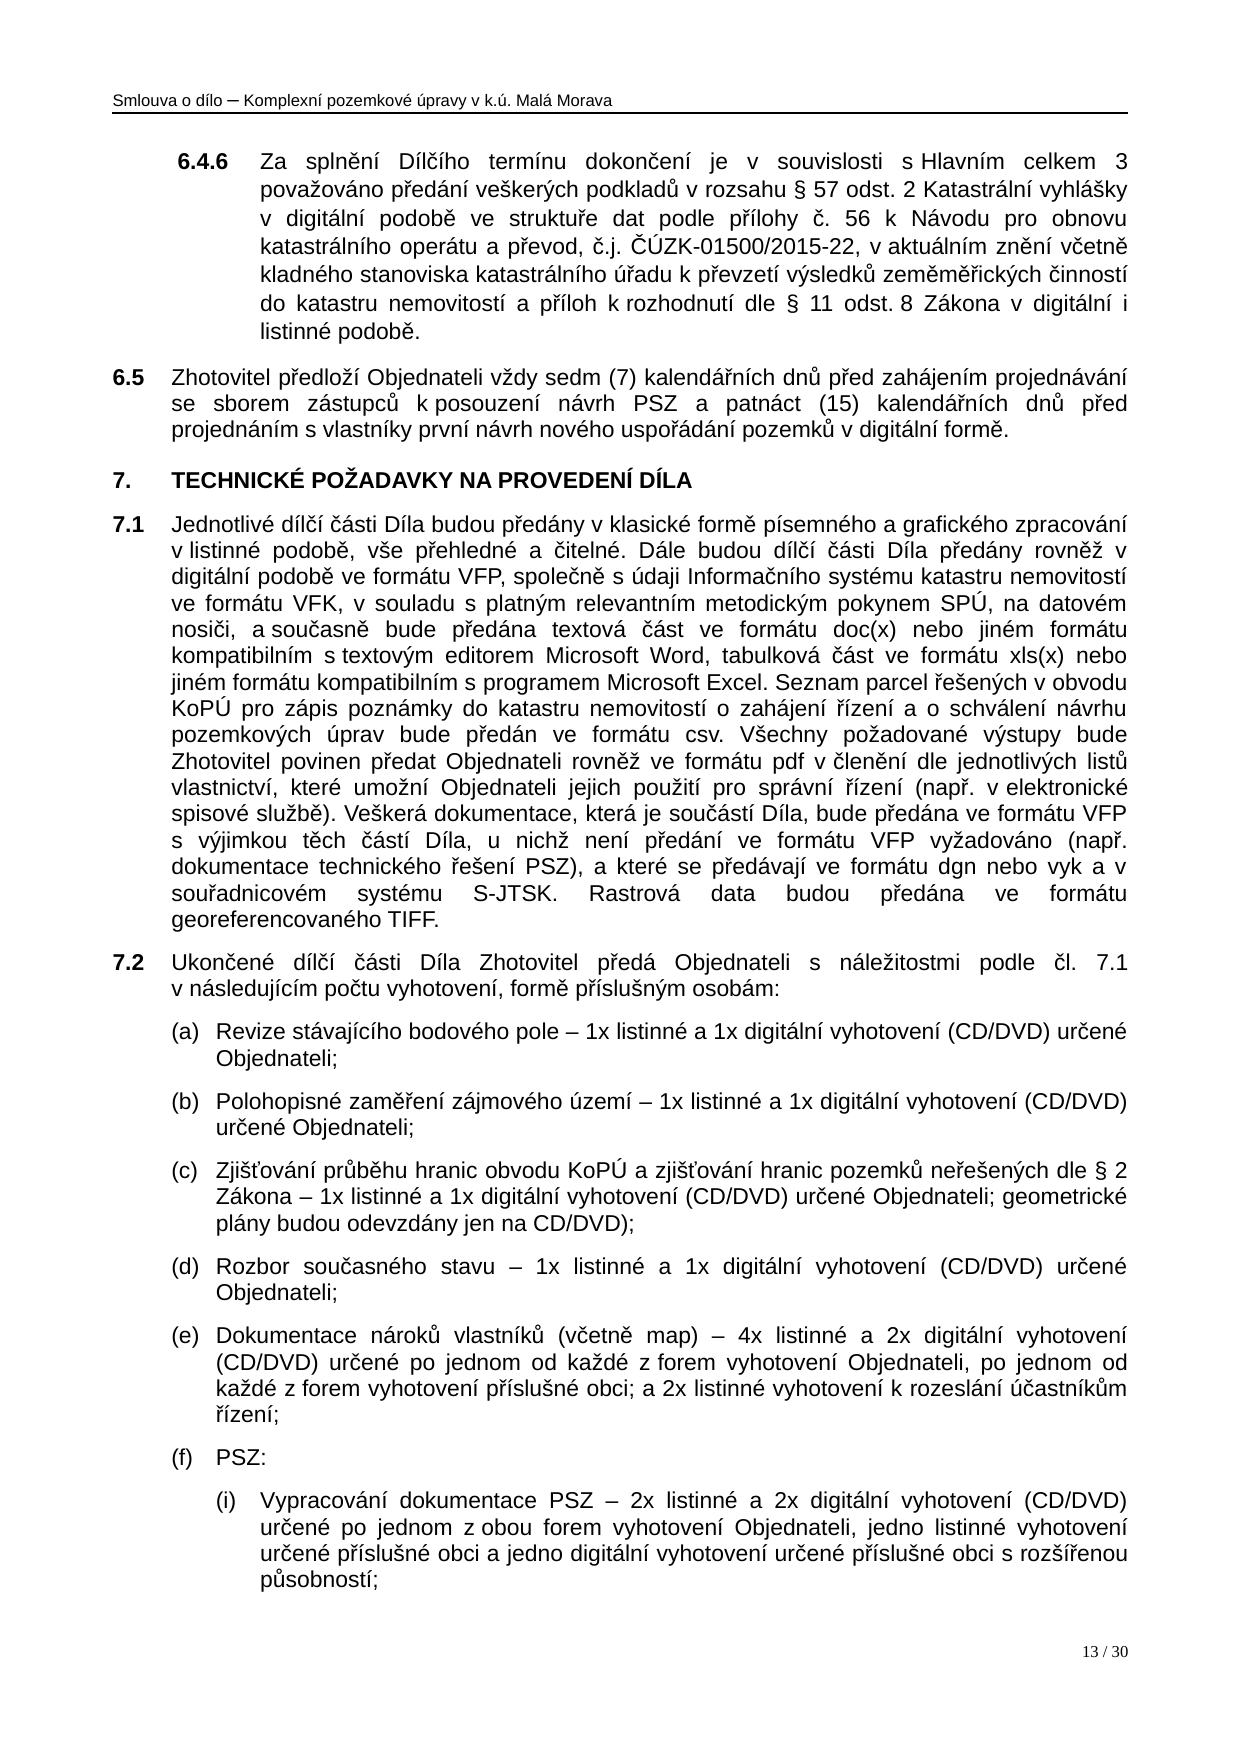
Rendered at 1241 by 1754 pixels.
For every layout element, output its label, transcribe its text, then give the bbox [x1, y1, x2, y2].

text Zhotovitel předloží Objednateli vždy sedm (7) kalendářních dnů před zahájením projednávání se sborem zástupců k posouzení návrh PSZ a patnáct (15) kalendářních dnů před projednáním s vlastníky první návrh nového uspořádání pozemků v digitální formě. [112, 363, 1128, 442]
list Zjišťování průběhu hranic obvodu KoPÚ a zjišťování hranic pozemků neřešených dle § 2 Zákona – 1x listinné a 1x digitální vyhotovení (CD/DVD) určené Objednateli; geometrické plány budou odevzdány jen na CD/DVD); [171, 1157, 1128, 1236]
list Dokumentace nároků vlastníků (včetně map) – 4x listinné a 2x digitální vyhotovení (CD/DVD) určené po jednom od každé z forem vyhotovení Objednateli, po jednom od každé z forem vyhotovení příslušné obci; a 2x listinné vyhotovení k rozeslání účastníkům řízení; [171, 1322, 1128, 1427]
text Ukončené dílčí části Díla Zhotovitel předá Objednateli s náležitostmi podle čl. 7.1 v následujícím počtu vyhotovení, formě příslušným osobám: [112, 949, 1128, 1002]
list Rozbor současného stavu – 1x listinné a 1x digitální vyhotovení (CD/DVD) určené Objednateli; [171, 1253, 1128, 1305]
list PSZ: [171, 1444, 1128, 1471]
text Jednotlivé dílčí části Díla budou předány v klasické formě písemného a grafického zpracování v listinné podobě, vše přehledné a čitelné. Dále budou dílčí části Díla předány rovněž v digitální podobě ve formátu VFP, společně s údaji Informačního systému katastru nemovitostí ve formátu VFK, v souladu s platným relevantním metodickým pokynem SPÚ, na datovém nosiči, a současně bude předána textová část ve formátu doc(x) nebo jiném formátu kompatibilním s textovým editorem Microsoft Word, tabulková část ve formátu xls(x) nebo jiném formátu kompatibilním s programem Microsoft Excel. Seznam parcel řešených v obvodu KoPÚ pro zápis poznámky do katastru nemovitostí o zahájení řízení a o schválení návrhu pozemkových úprav bude předán ve formátu csv. Všechny požadované výstupy bude Zhotovitel povinen předat Objednateli rovněž ve formátu pdf v členění dle jednotlivých listů vlastnictví, které umožní Objednateli jejich použití pro správní řízení (např. v elektronické spisové službě). Veškerá dokumentace, která je součástí Díla, bude předána ve formátu VFP s výjimkou těch částí Díla, u nichž není předání ve formátu VFP vyžadováno (např. dokumentace technického řešení PSZ), a které se předávají ve formátu dgn nebo vyk a v souřadnicovém systému S-JTSK. Rastrová data budou předána ve formátu georeferencovaného TIFF. [112, 511, 1128, 932]
list Revize stávajícího bodového pole – 1x listinné a 1x digitální vyhotovení (CD/DVD) určené Objednateli; [171, 1018, 1128, 1071]
list Vypracování dokumentace PSZ – 2x listinné a 2x digitální vyhotovení (CD/DVD) určené po jednom z obou forem vyhotovení Objednateli, jedno listinné vyhotovení určené příslušné obci a jedno digitální vyhotovení určené příslušné obci s rozšířenou působností; [216, 1487, 1128, 1593]
text Za splnění Dílčího termínu dokončení je v souvislosti s Hlavním celkem 3 považováno předání veškerých podkladů v rozsahu § 57 odst. 2 Katastrální vyhlášky v digitální podobě ve struktuře dat podle přílohy č. 56 k Návodu pro obnovu katastrálního operátu a převod, č.j. ČÚZK-01500/2015-22, v aktuálním znění včetně kladného stanoviska katastrálního úřadu k převzetí výsledků zeměměřických činností do katastru nemovitostí a příloh k rozhodnutí dle § 11 odst. 8 Zákona v digitální i listinné podobě. [177, 148, 1128, 345]
text Technické požadavky na provedení díla [112, 467, 1128, 494]
list Polohopisné zaměření zájmového území – 1x listinné a 1x digitální vyhotovení (CD/DVD) určené Objednateli; [171, 1088, 1128, 1140]
